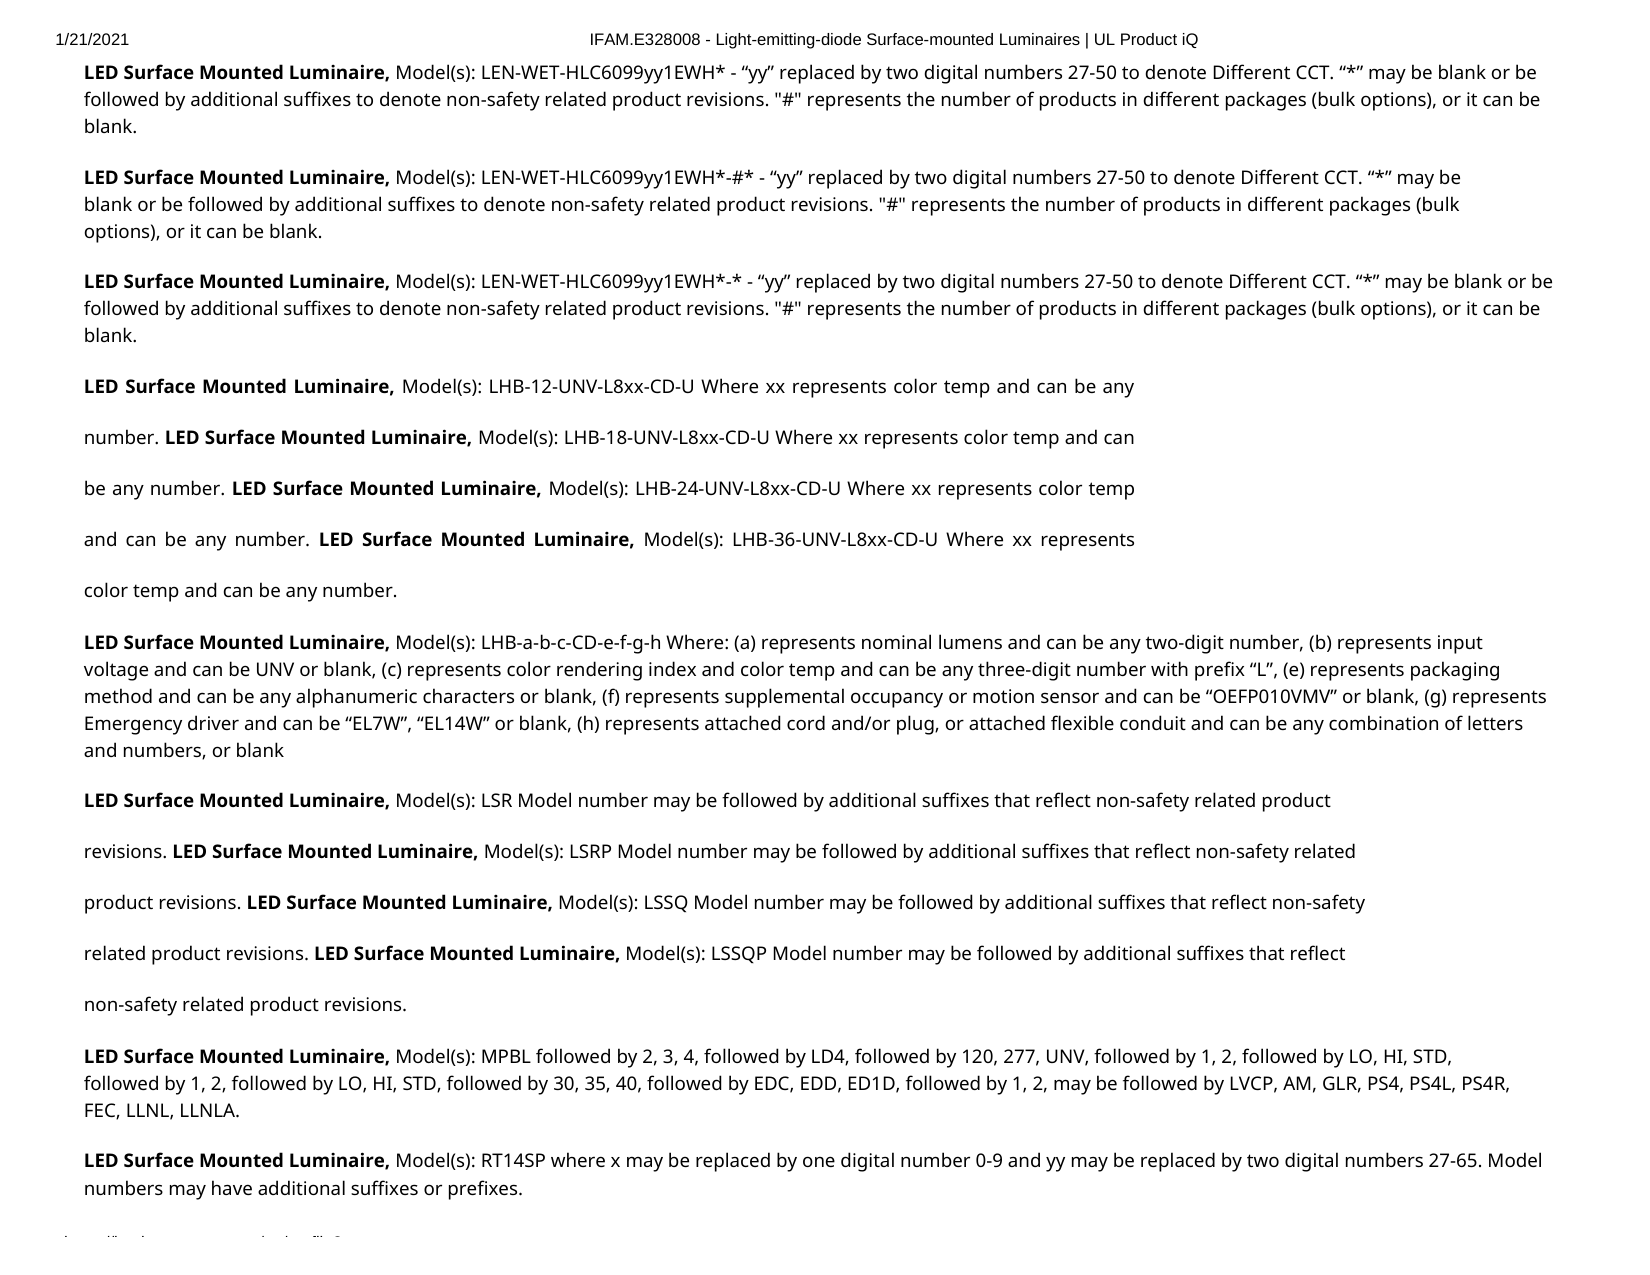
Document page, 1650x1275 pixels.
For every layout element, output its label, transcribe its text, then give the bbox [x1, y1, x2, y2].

text LED Surface Mounted Luminaire, Model(s): RT14SP where x may be replaced by one digital number 0-9 and yy may be replaced by two digital numbers 27-65. Model numbers may have additional suffixes or prefixes. [84, 1148, 1555, 1200]
text LED Surface Mounted Luminaire, Model(s): LSR Model number may be followed by additional suffixes that reflect non-safety related product revisions. LED Surface Mounted Luminaire, Model(s): LSRP Model number may be followed by additional suffixes that reflect non-safety related product revisions. LED Surface Mounted Luminaire, Model(s): LSSQ Model number may be followed by additional suffixes that reflect non-safety related product revisions. LED Surface Mounted Luminaire, Model(s): LSSQP Model number may be followed by additional suffixes that reflect non-safety related product revisions. [84, 787, 1367, 1017]
text LED Surface Mounted Luminaire, Model(s): LHB-a-b-c-CD-e-f-g-h Where: (a) represents nominal lumens and can be any two-digit number, (b) represents input voltage and can be UNV or blank, (c) represents color rendering index and color temp and can be any three-digit number with prefix “L”, (e) represents packaging method and can be any alphanumeric characters or blank, (f) represents supplemental occupancy or motion sensor and can be “OEFP010VMV” or blank, (g) represents Emergency driver and can be “EL7W”, “EL14W” or blank, (h) represents attached cord and/or plug, or attached flexible conduit and can be any combination of letters and numbers, or blank [84, 629, 1553, 762]
text LED Surface Mounted Luminaire, Model(s): LEN-WET-HLC6099yy1EWH*-* - “yy” replaced by two digital numbers 27-50 to denote Different CCT. “*” may be blank or be followed by additional suffixes to denote non-safety related product revisions. "#" represents the number of products in different packages (bulk options), or it can be blank. [84, 269, 1567, 348]
text LED Surface Mounted Luminaire, Model(s): MPBL followed by 2, 3, 4, followed by LD4, followed by 120, 277, UNV, followed by 1, 2, followed by LO, HI, STD, followed by 1, 2, followed by LO, HI, STD, followed by 30, 35, 40, followed by EDC, EDD, ED1D, followed by 1, 2, may be followed by LVCP, AM, GLR, PS4, PS4L, PS4R, FEC, LLNL, LLNLA. [84, 1043, 1523, 1123]
text LED Surface Mounted Luminaire, Model(s): LHB-12-UNV-L8xx-CD-U Where xx represents color temp and can be any number. LED Surface Mounted Luminaire, Model(s): LHB-18-UNV-L8xx-CD-U Where xx represents color temp and can be any number. LED Surface Mounted Luminaire, Model(s): LHB-24-UNV-L8xx-CD-U Where xx represents color temp and can be any number. LED Surface Mounted Luminaire, Model(s): LHB-36-UNV-L8xx-CD-U Where xx represents color temp and can be any number. [84, 373, 1136, 603]
text LED Surface Mounted Luminaire, Model(s): LEN-WET-HLC6099yy1EWH*-#* - “yy” replaced by two digital numbers 27-50 to denote Different CCT. “*” may be blank or be followed by additional suffixes to denote non-safety related product revisions. "#" represents the number of products in different packages (bulk options), or it can be blank. [84, 164, 1509, 243]
text LED Surface Mounted Luminaire, Model(s): LEN-WET-HLC6099yy1EWH* - “yy” replaced by two digital numbers 27-50 to denote Different CCT. “*” may be blank or be followed by additional suffixes to denote non-safety related product revisions. "#" represents the number of products in different packages (bulk options), or it can be blank. [84, 59, 1587, 139]
